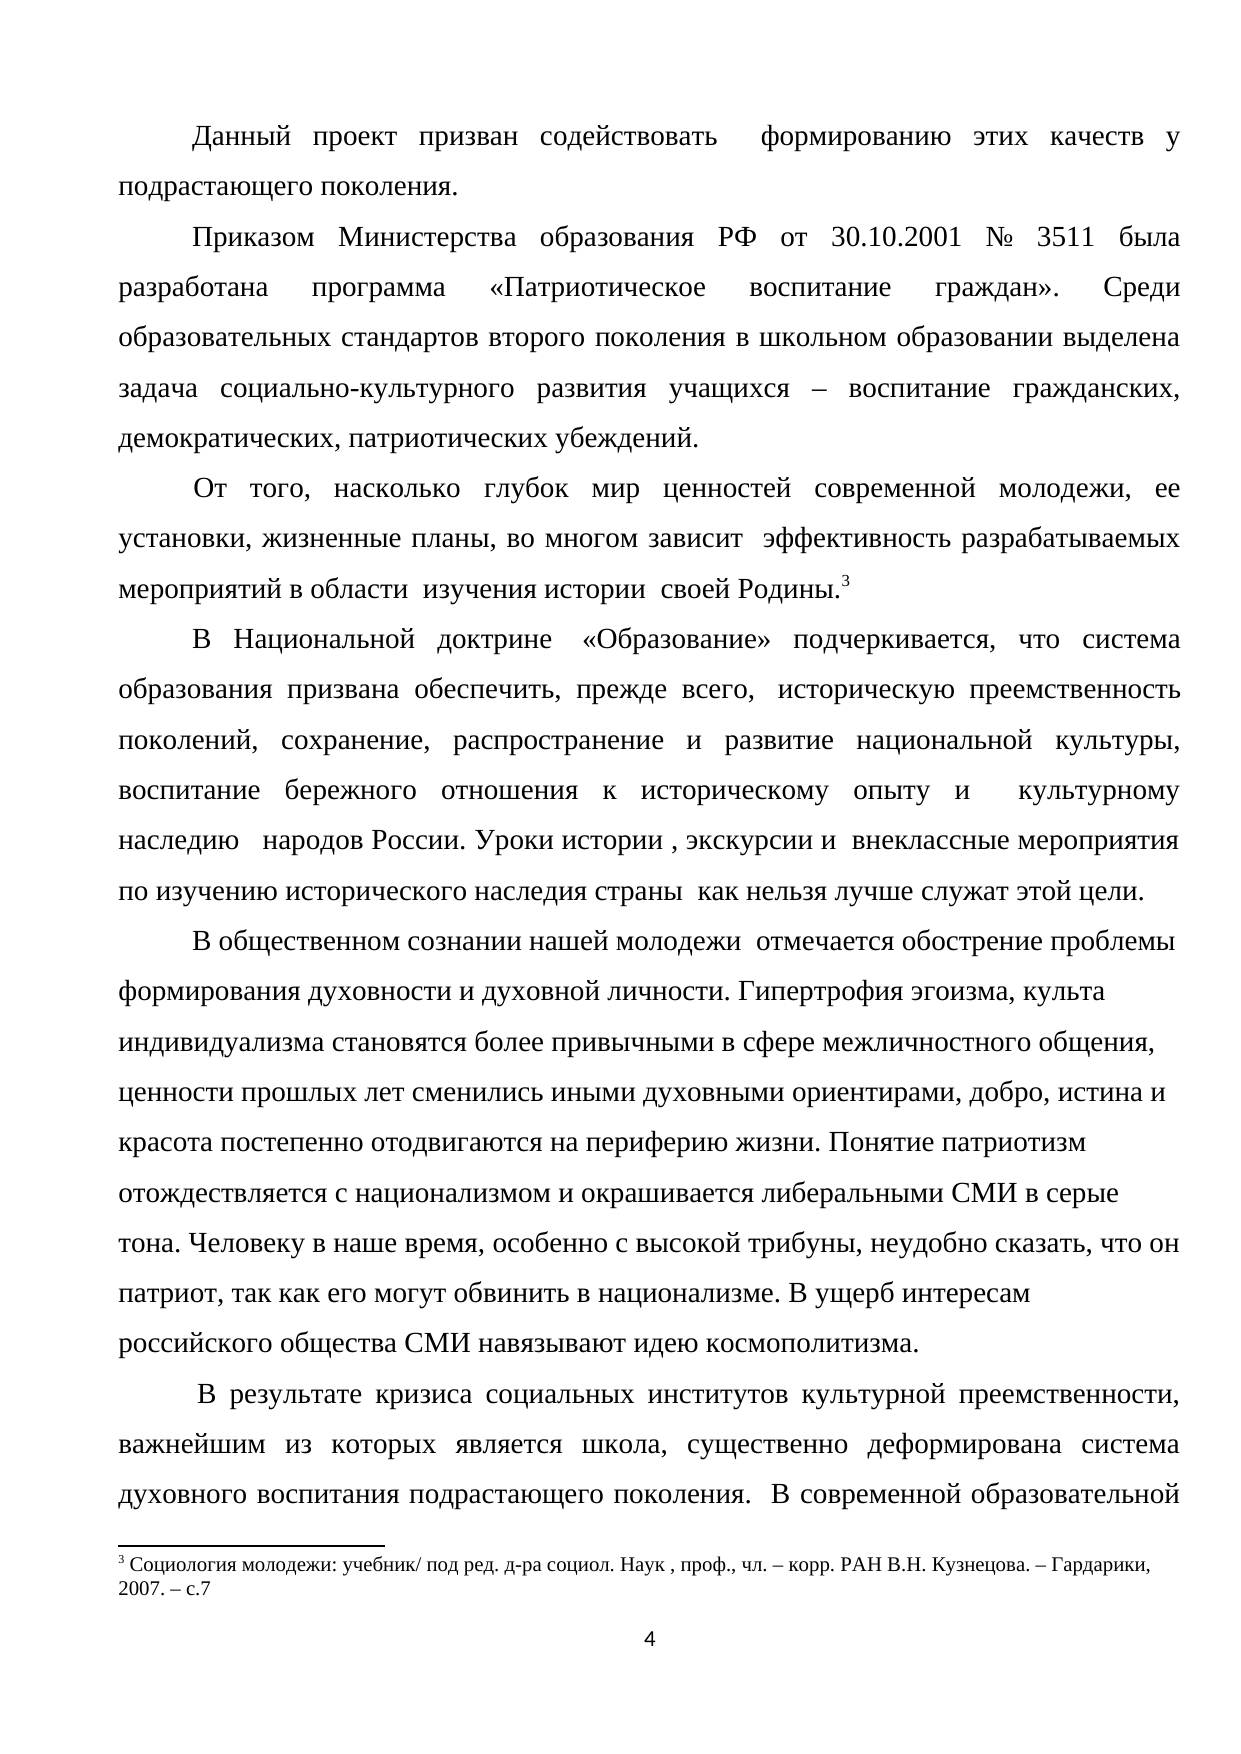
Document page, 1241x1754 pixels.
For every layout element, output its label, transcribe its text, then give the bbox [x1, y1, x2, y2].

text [118, 1376, 1181, 1510]
text Данный проект призван содействовать формированию этих качеств у подрастающего поколения. [118, 118, 1181, 202]
text Приказом Министерства образования РФ от 30.10.2001 № 3511 была разработана программа «Патриотическое воспитание граждан». Среди образовательных стандартов второго поколения в школьном образовании выделена задача социально-культурного развития учащихся – воспитание гражданских, демократических, патриотических убеждений. [118, 219, 1181, 453]
text В Национальной доктрине «Образование» подчеркивается, что система образования призвана обеспечить, прежде всего, историческую преемственность поколений, сохранение, распространение и развитие национальной культуры, воспитание бережного отношения к историческому опыту и культурному наследию народов России. Уроки истории , экскурсии и внеклассные мероприятия по изучению исторического наследия страны как нельзя лучше служат этой цели. [118, 621, 1181, 906]
text От того, насколько глубок мир ценностей современной молодежи, ее установки, жизненные планы, во многом зависит эффективность разрабатываемых мероприятий в области изучения истории своей Родины. [118, 470, 1181, 604]
text В общественном сознании нашей молодежи отмечается обострение проблемы формирования духовности и духовной личности. Гипертрофия эгоизма, культа индивидуализма становятся более привычными в сфере межличностного общения, ценности прошлых лет сменились иными духовными ориентирами, добро, истина и красота постепенно отодвигаются на периферию жизни. Понятие патриотизм отождествляется с национализмом и окрашивается либеральными СМИ в серые тона. Человеку в наше время, особенно с высокой трибуны, неудобно сказать, что он патриот, так как его могут обвинить в национализме. В ущерб интересам российского общества СМИ навязывают идею космополитизма. [118, 923, 1181, 1359]
